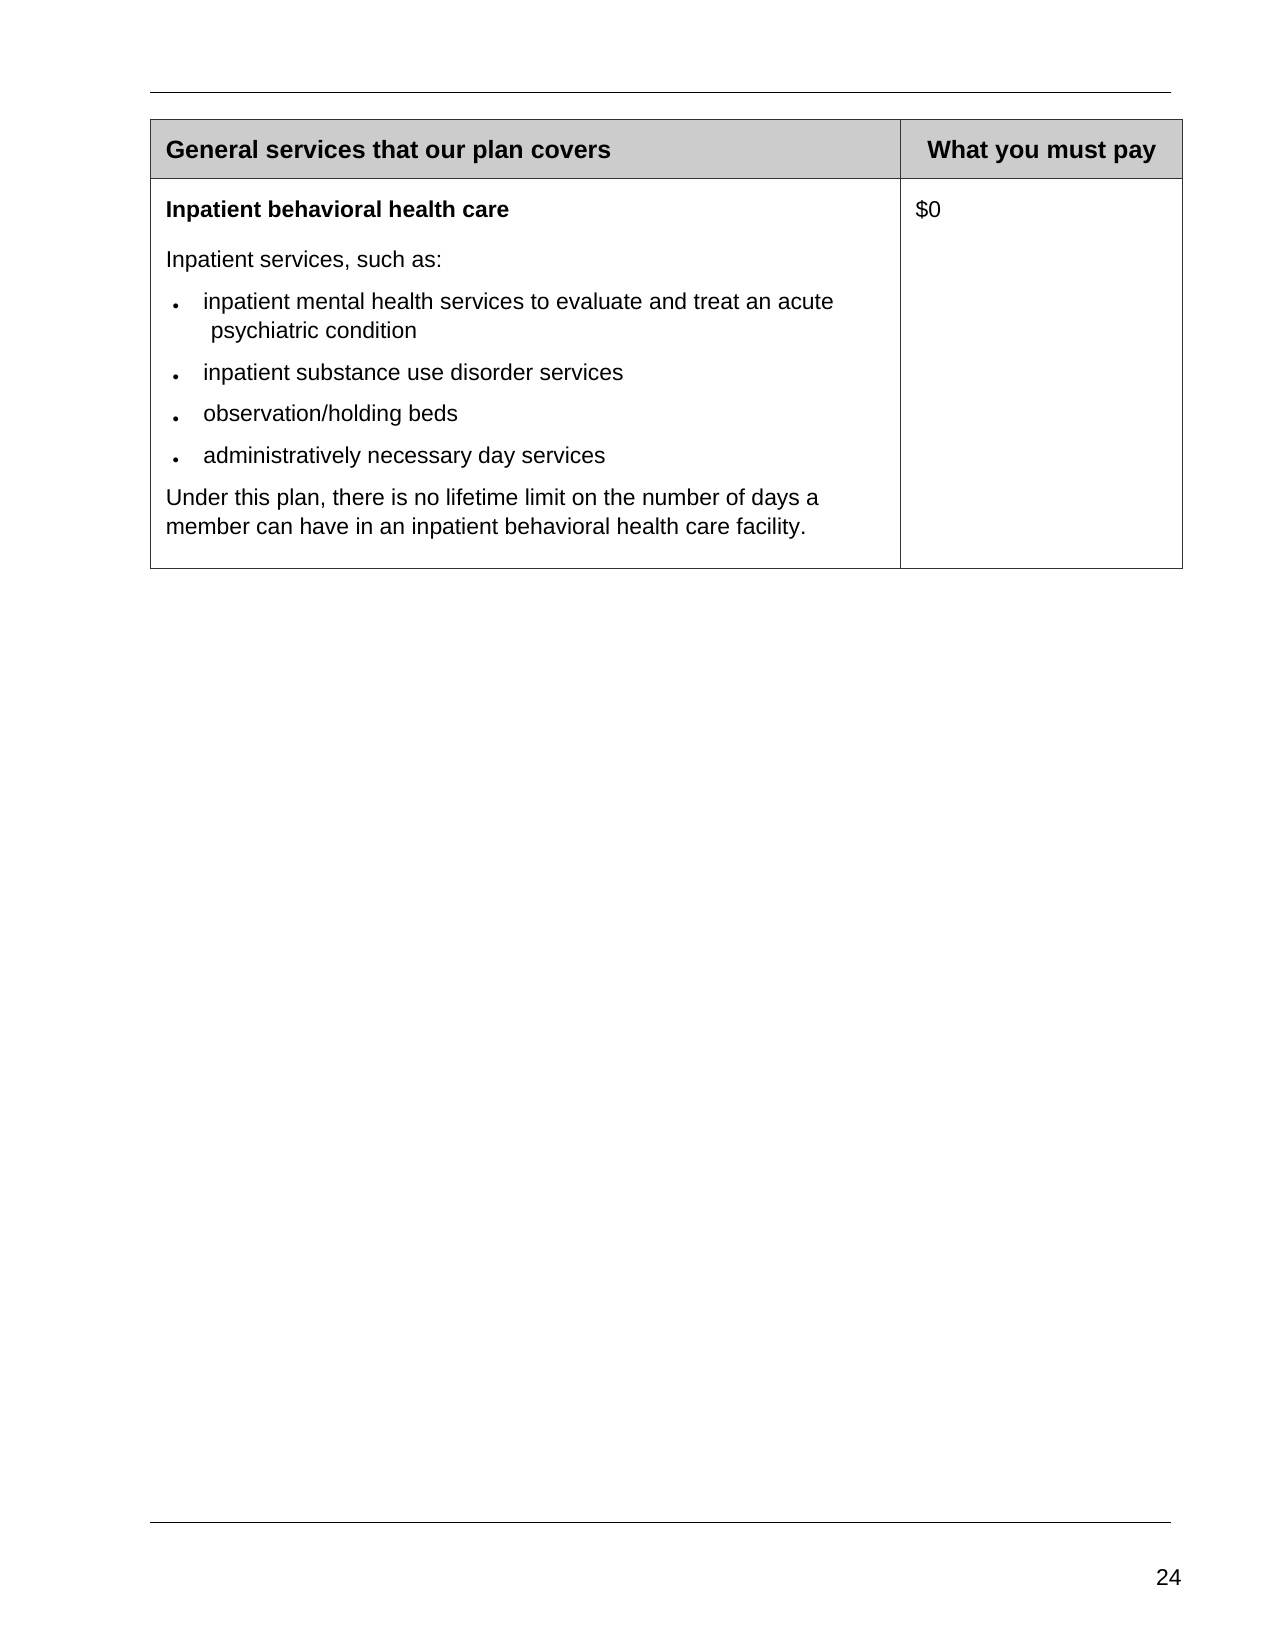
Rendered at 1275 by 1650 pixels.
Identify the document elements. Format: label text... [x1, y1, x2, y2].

table_cell Inpatient behavioral health care Inpatient services, such as: inpatient mental health services to evaluate and treat an acute psychiatric condition inpatient substance use disorder services observation/holding beds administratively necessary day services Under this plan, there is no lifetime limit on the number of days a member can have in an inpatient behavioral health care facility. [151, 179, 900, 568]
table_header General services that our plan covers [151, 120, 900, 178]
table_header What you must pay [901, 120, 1182, 178]
table_cell $0 [901, 179, 1182, 568]
